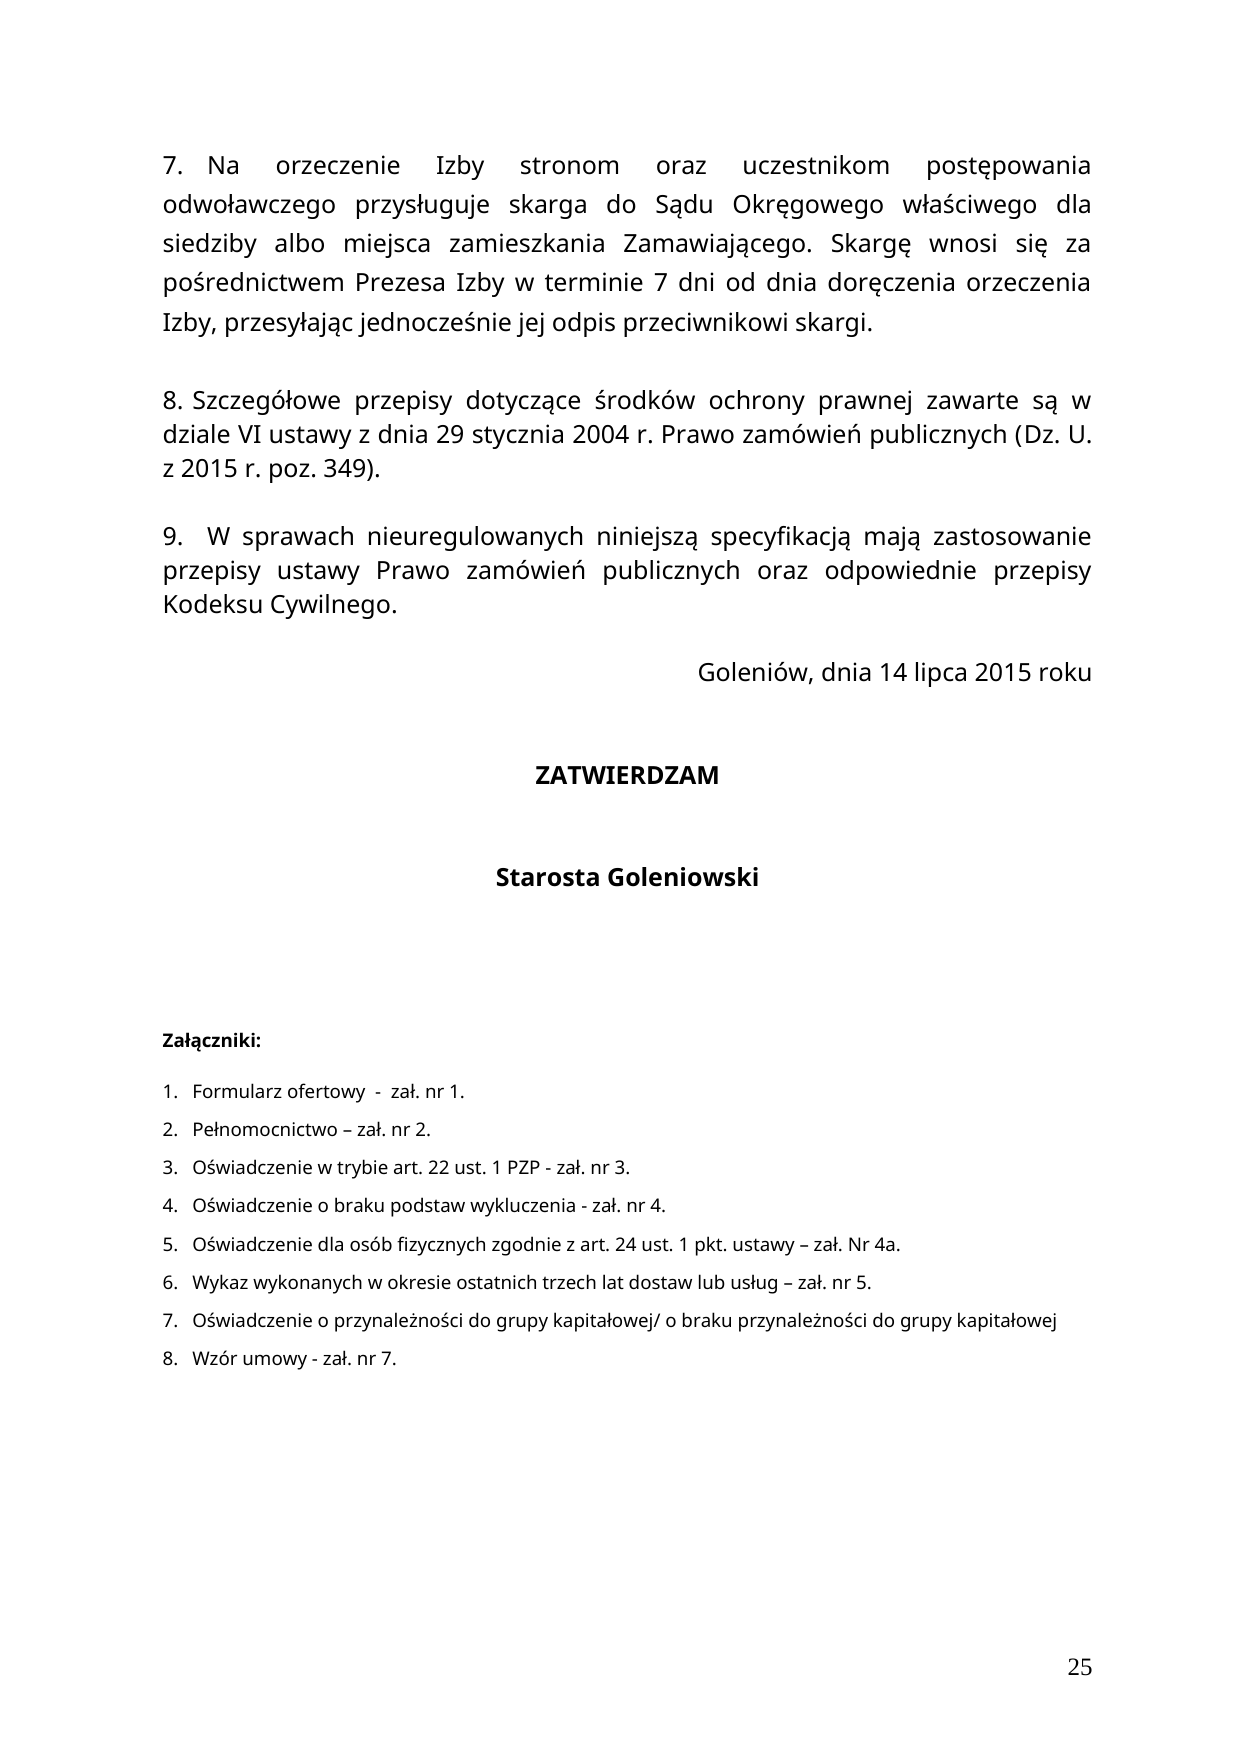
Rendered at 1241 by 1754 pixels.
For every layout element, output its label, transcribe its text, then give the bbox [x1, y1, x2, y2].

list Oświadczenie o braku podstaw wykluczenia - zał. nr 4. [162, 1193, 1093, 1218]
list Oświadczenie dla osób fizycznych zgodnie z art. 24 ust. 1 pkt. ustawy – zał. Nr 4a. [162, 1231, 1093, 1256]
list Szczegółowe przepisy dotyczące środków ochrony prawnej zawarte są w dziale VI ustawy z dnia 29 stycznia 2004 r. Prawo zamówień publicznych (Dz. U. z 2015 r. poz. 349). [162, 383, 1093, 485]
text Goleniów, dnia 14 lipca 2015 roku [162, 655, 1093, 689]
list Oświadczenie w trybie art. 22 ust. 1 PZP - zał. nr 3. [162, 1154, 1093, 1180]
list Na orzeczenie Izby stronom oraz uczestnikom postępowania odwoławczego przysługuje skarga do Sądu Okręgowego właściwego dla siedziby albo miejsca zamieszkania Zamawiającego. Skargę wnosi się za pośrednictwem Prezesa Izby w terminie 7 dni od dnia doręczenia orzeczenia Izby, przesyłając jednocześnie jej odpis przeciwnikowi skargi. [162, 148, 1093, 338]
text 9. W sprawach nieuregulowanych niniejszą specyfikacją mają zastosowanie przepisy ustawy Prawo zamówień publicznych oraz odpowiednie przepisy Kodeksu Cywilnego. [162, 519, 1093, 621]
text Starosta Goleniowski [162, 859, 1093, 893]
list Oświadczenie o przynależności do grupy kapitałowej/ o braku przynależności do grupy kapitałowej [162, 1307, 1093, 1333]
list Wzór umowy - zał. nr 7. [162, 1346, 1093, 1371]
list Formularz ofertowy - zał. nr 1. [162, 1078, 1093, 1103]
text Załączniki: [162, 1027, 1093, 1052]
list Wykaz wykonanych w okresie ostatnich trzech lat dostaw lub usług – zał. nr 5. [162, 1269, 1093, 1294]
text ZATWIERDZAM [162, 757, 1093, 791]
list Pełnomocnictwo – zał. nr 2. [162, 1116, 1093, 1142]
